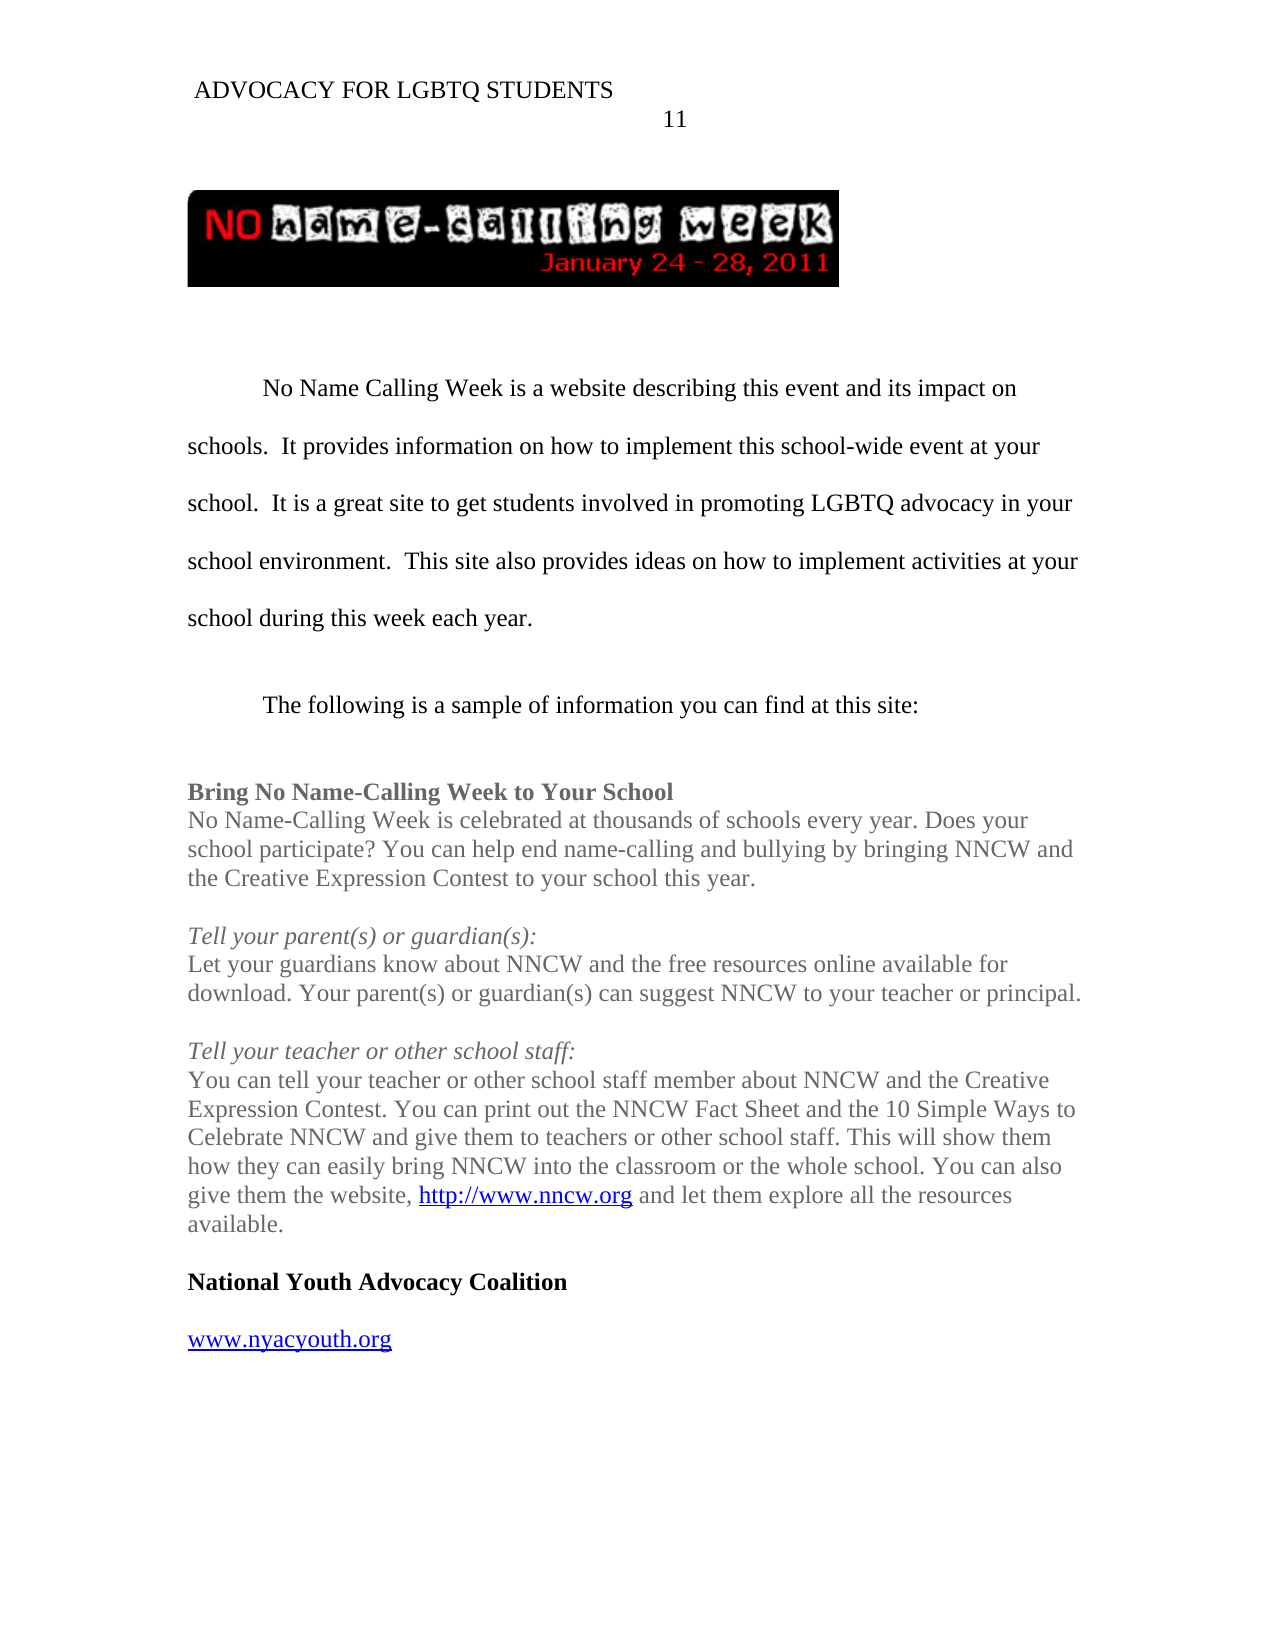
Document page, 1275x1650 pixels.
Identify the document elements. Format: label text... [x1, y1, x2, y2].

text The following is a sample of information you can find at this site: [187, 690, 1087, 719]
text www.nyacyouth.org [187, 1324, 1087, 1353]
picture [187, 190, 839, 287]
text Tell your parent(s) or guardian(s): Let your guardians know about NNCW and the free resources online available for download. Your parent(s) or guardian(s) can suggest NNCW to your teacher or principal. [187, 921, 1087, 1007]
text Bring No Name-Calling Week to Your School No Name-Calling Week is celebrated at thousands of schools every year. Does your school participate? You can help end name-calling and bullying by bringing NNCW and the Creative Expression Contest to your school this year. [187, 777, 1087, 892]
text National Youth Advocacy Coalition [187, 1267, 1087, 1295]
text No Name Calling Week is a website describing this event and its impact on schools. It provides information on how to implement this school-wide event at your school. It is a great site to get students involved in promoting LGBTQ advocacy in your school environment. This site also provides ideas on how to implement activities at your school during this week each year. [187, 373, 1087, 632]
text Tell your teacher or other school staff: You can tell your teacher or other school staff member about NNCW and the Creative Expression Contest. You can print out the NNCW Fact Sheet and the 10 Simple Ways to Celebrate NNCW and give them to teachers or other school staff. This will show them how they can easily bring NNCW into the classroom or the whole school. You can also give them the website, http://www.nncw.org and let them explore all the resources available. [187, 1036, 1087, 1237]
